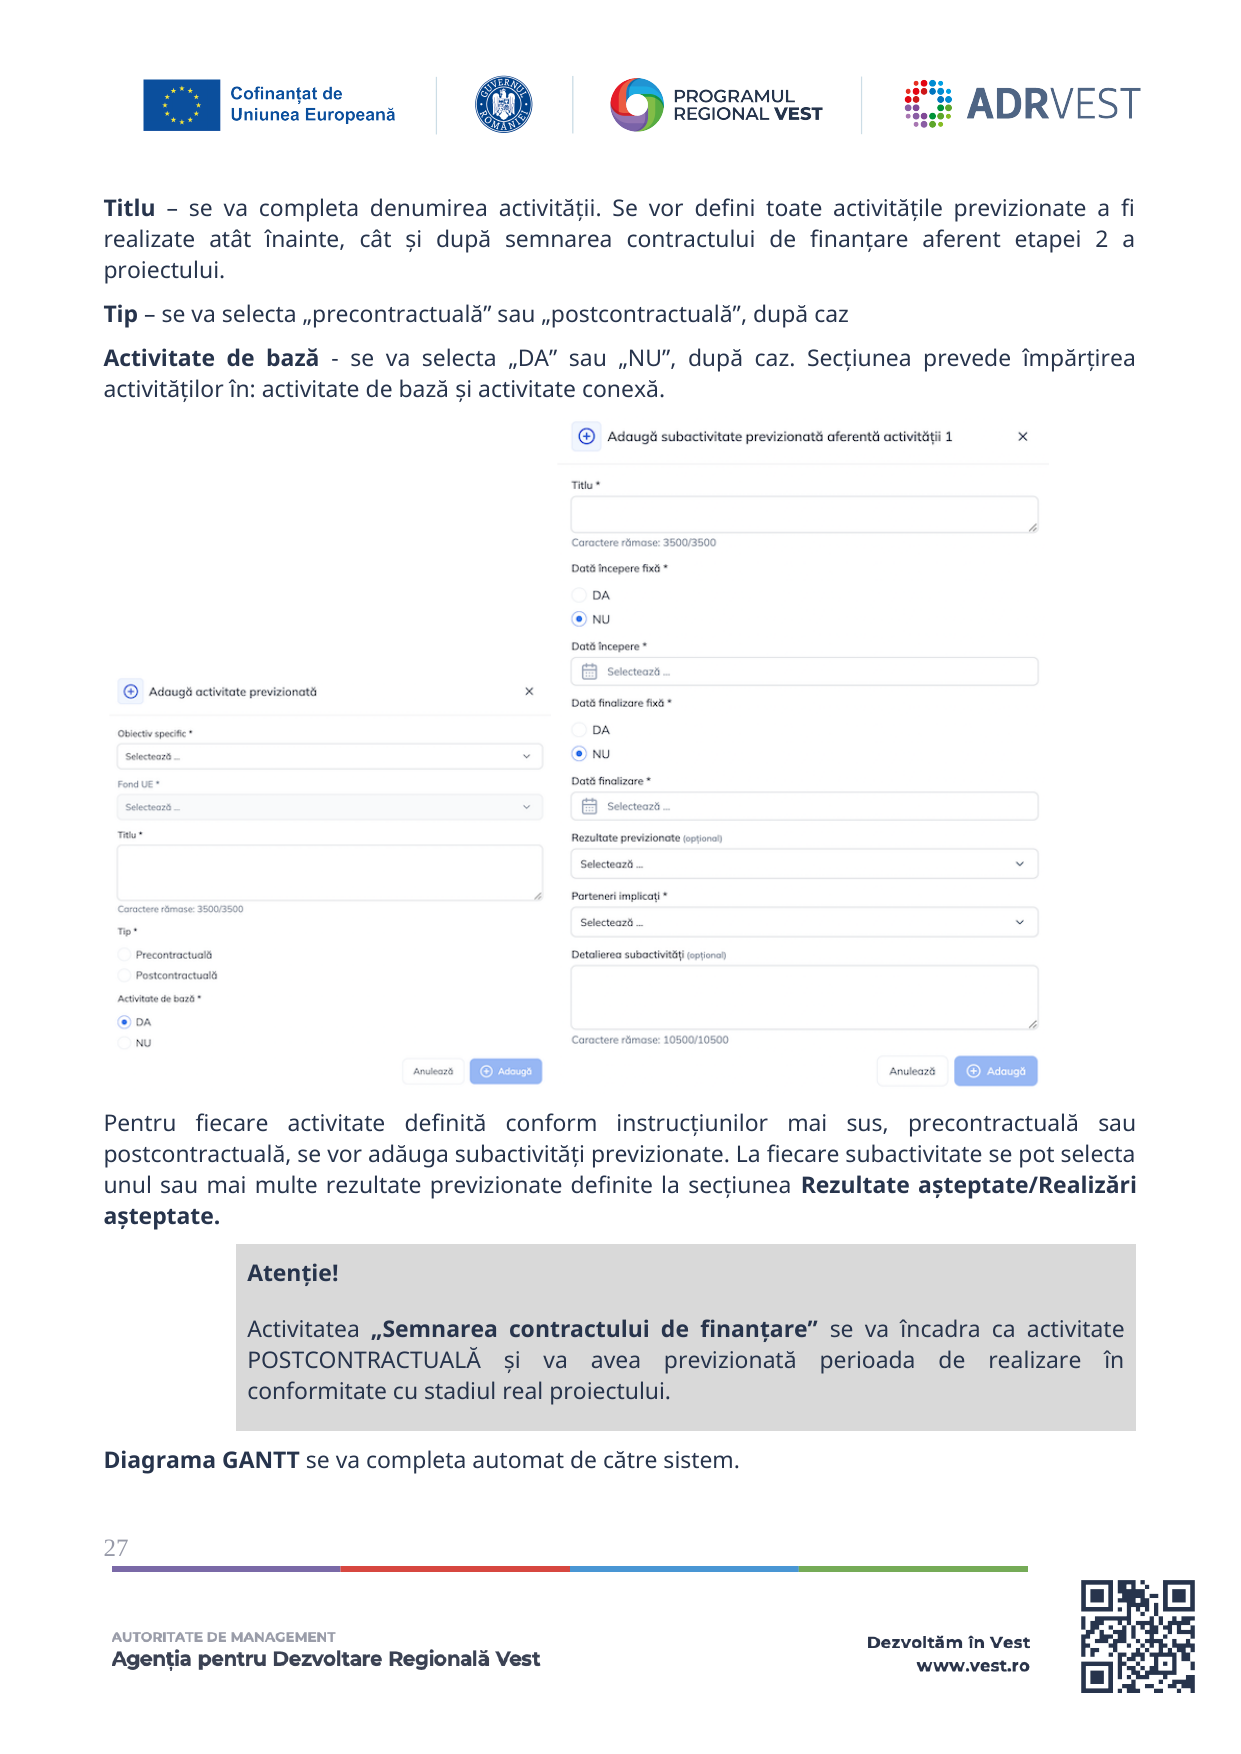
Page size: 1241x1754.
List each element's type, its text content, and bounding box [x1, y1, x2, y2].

text Pentru fiecare activitate definită conform instrucțiunilor mai sus, precontractuală sau postcontractuală, se vor adăuga subactivități previzionate. La fiecare subactivitate se pot selecta unul sau mai multe rezultate previzionate definite la secțiunea Rezultate aşteptate/Realizări aşteptate. [103, 1106, 1137, 1231]
text Tip – se va selecta „precontractuală” sau „postcontractuală”, după caz [103, 298, 1137, 329]
text Diagrama GANTT se va completa automat de către sistem. [103, 1444, 1137, 1475]
text Activitate de bază - se va selecta „DA” sau „NU”, după caz. Secțiunea prevede împărțirea activităților în: activitate de bază şi activitate conexă. [103, 342, 1137, 404]
picture [103, 58, 1180, 152]
text Titlu – se va completa denumirea activității. Se vor defini toate activitățile previzionate a fi realizate atât înainte, cât și după semnarea contractului de finanțare aferent etapei 2 a proiectului. [103, 192, 1137, 286]
picture [557, 416, 1049, 1094]
picture [109, 673, 551, 1094]
picture [1072, 1571, 1204, 1702]
picture [103, 1562, 1044, 1681]
table_header Atenție! Activitatea „Semnarea contractului de finanțare” se va încadra ca activitate POSTCONTRACTUALĂ și va avea previzionată perioada de realizare în conformitate cu stadiul real proiectului. [236, 1244, 1136, 1431]
